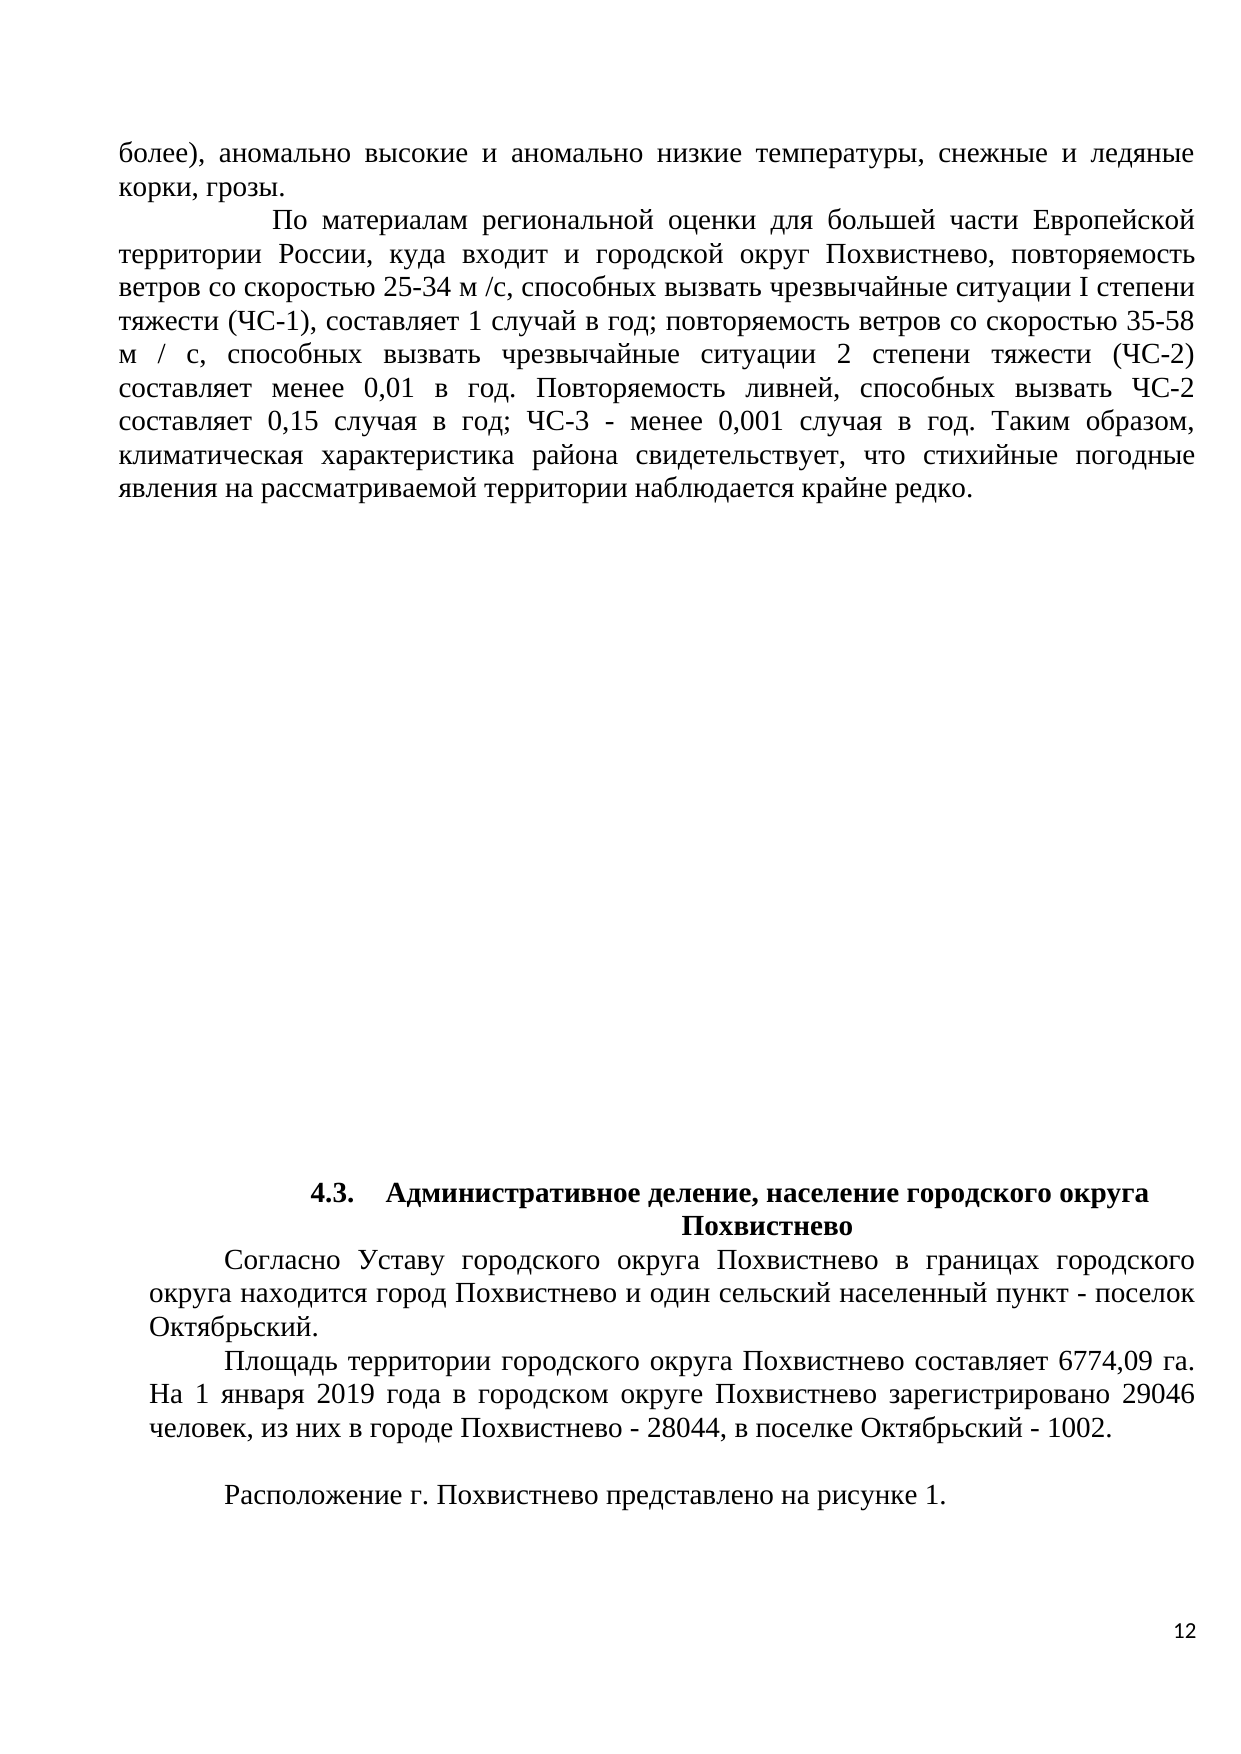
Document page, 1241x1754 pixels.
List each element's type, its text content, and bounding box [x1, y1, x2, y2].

text По материалам региональной оценки для большей части Европейской территории России, куда входит и городской округ Похвистнево, повторяемость ветров со скоростью 25-34 м /с, способных вызвать чрезвычайные ситуации I степени тяжести (ЧС-1), составляет 1 случай в год; повторяемость ветров со скоростью 35-58 м / с, способных вызвать чрезвычайные ситуации 2 степени тяжести (ЧС-2) составляет менее 0,01 в год. Повторяемость ливней, способных вызвать ЧС-2 составляет 0,15 случая в год; ЧС-3 - менее 0,001 случая в год. Таким образом, климатическая характеристика района свидетельствует, что стихийные погодные явления на рассматриваемой территории наблюдается крайне редко. [74, 202, 1196, 504]
text Площадь территории городского округа Похвистнево составляет 6774,09 га. На 1 января 2019 года в городском округе Похвистнево зарегистрировано 29046 человек, из них в городе Похвистнево - 28044, в поселке Октябрьский - 1002. [149, 1343, 1196, 1443]
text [74, 135, 1196, 202]
text Расположение г. Похвистнево представлено на рисунке 1. [149, 1477, 1196, 1510]
list Административное деление, население городского округа Похвистнево [263, 1175, 1197, 1242]
text Согласно Уставу городского округа Похвистнево в границах городского округа находится город Похвистнево и один сельский населенный пункт - поселок Октябрьский. [149, 1242, 1196, 1343]
